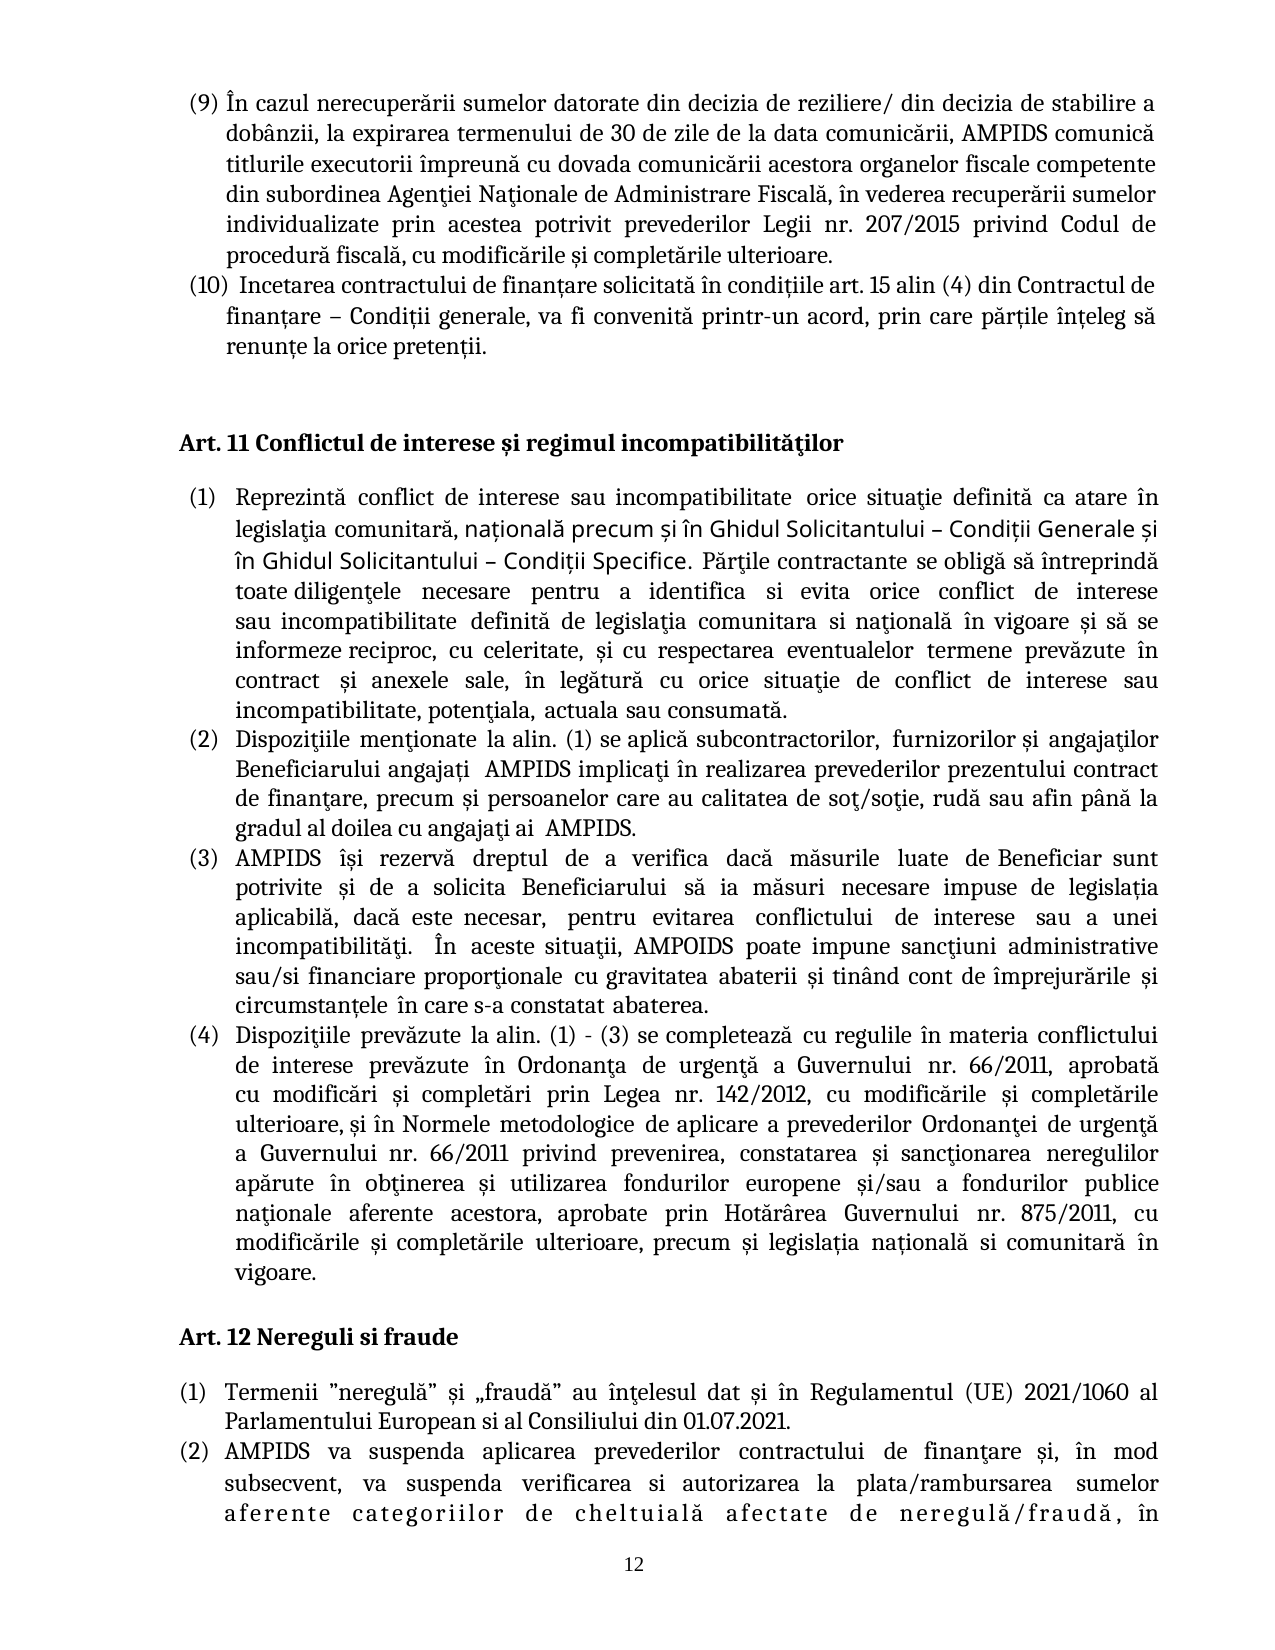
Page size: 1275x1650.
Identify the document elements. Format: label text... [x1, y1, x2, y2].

list Dispoziţiile menţionate la alin. (1) se aplică subcontractorilor, furnizorilor şi angajaţilor Beneficiarului angajați AMPIDS implicaţi în realizarea prevederilor prezentului contract de finanţare, precum și persoanelor care au calitatea de soţ/soţie, rudă sau afin până la gradul al doilea cu angajaţi ai AMPIDS. [188, 725, 1159, 843]
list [179, 1437, 1159, 1527]
list AMPIDS îşi rezervă dreptul de a verifica dacă măsurile luate de Beneficiar sunt potrivite şi de a solicita Beneficiarului să ia măsuri necesare impuse de legislația aplicabilă, dacă este necesar, pentru evitarea conflictului de interese sau a unei incompatibilităţi. În aceste situaţii, AMPOIDS poate impune sancţiuni administrative sau/si financiare proporţionale cu gravitatea abaterii şi tinând cont de împrejurările și circumstanțele în care s-a constatat abaterea. [188, 843, 1159, 1020]
list În cazul nerecuperării sumelor datorate din decizia de reziliere/ din decizia de stabilire a dobânzii, la expirarea termenului de 30 de zile de la data comunicării, AMPIDS comunică titlurile executorii împreună cu dovada comunicării acestora organelor fiscale competente din subordinea Agenţiei Naţionale de Administrare Fiscală, în vederea recuperării sumelor individualizate prin acestea potrivit prevederilor Legii nr. 207/2015 privind Codul de procedură fiscală, cu modificările şi completările ulterioare. [188, 89, 1157, 269]
list Dispoziţiile prevăzute la alin. (1) - (3) se completează cu regulile în materia conflictului de interese prevăzute în Ordonanţa de urgenţă a Guvernului nr. 66/2011, aprobată cu modificări şi completări prin Legea nr. 142/2012, cu modificările şi completările ulterioare, şi în Normele metodologice de aplicare a prevederilor Ordonanţei de urgenţă a Guvernului nr. 66/2011 privind prevenirea, constatarea şi sancţionarea neregulilor apărute în obţinerea şi utilizarea fondurilor europene şi/sau a fondurilor publice naţionale aferente acestora, aprobate prin Hotărârea Guvernului nr. 875/2011, cu modificările şi completările ulterioare, precum și legislația națională si comunitară în vigoare. [188, 1021, 1159, 1286]
list Termenii ”neregulă” şi „fraudă” au înţelesul dat și în Regulamentul (UE) 2021/1060 al Parlamentului European si al Consiliului din 01.07.2021. [179, 1378, 1159, 1436]
list Incetarea contractului de finanțare solicitată în condițiile art. 15 alin (4) din Contractul de finanțare – Condiții generale, va fi convenită printr-un acord, prin care părțile înțeleg să renunțe la orice pretenții. [188, 271, 1157, 361]
text Art. 11 Conflictul de interese şi regimul incompatibilităţilor [179, 429, 1158, 457]
text Art. 12 Nereguli si fraude [179, 1323, 1158, 1352]
list Reprezintă conflict de interese sau incompatibilitate orice situaţie definită ca atare în legislaţia comunitară, națională precum și în Ghidul Solicitantului – Condiții Generale și în Ghidul Solicitantului – Condiții Specifice. Părţile contractante se obligă să întreprindă toate diligenţele necesare pentru a identifica si evita orice conflict de interese sau incompatibilitate definită de legislaţia comunitara si naţională în vigoare şi să se informeze reciproc, cu celeritate, şi cu respectarea eventualelor termene prevăzute în contract şi anexele sale, în legătură cu orice situaţie de conflict de interese sau incompatibilitate, potenţiala, actuala sau consumată. [188, 483, 1159, 724]
